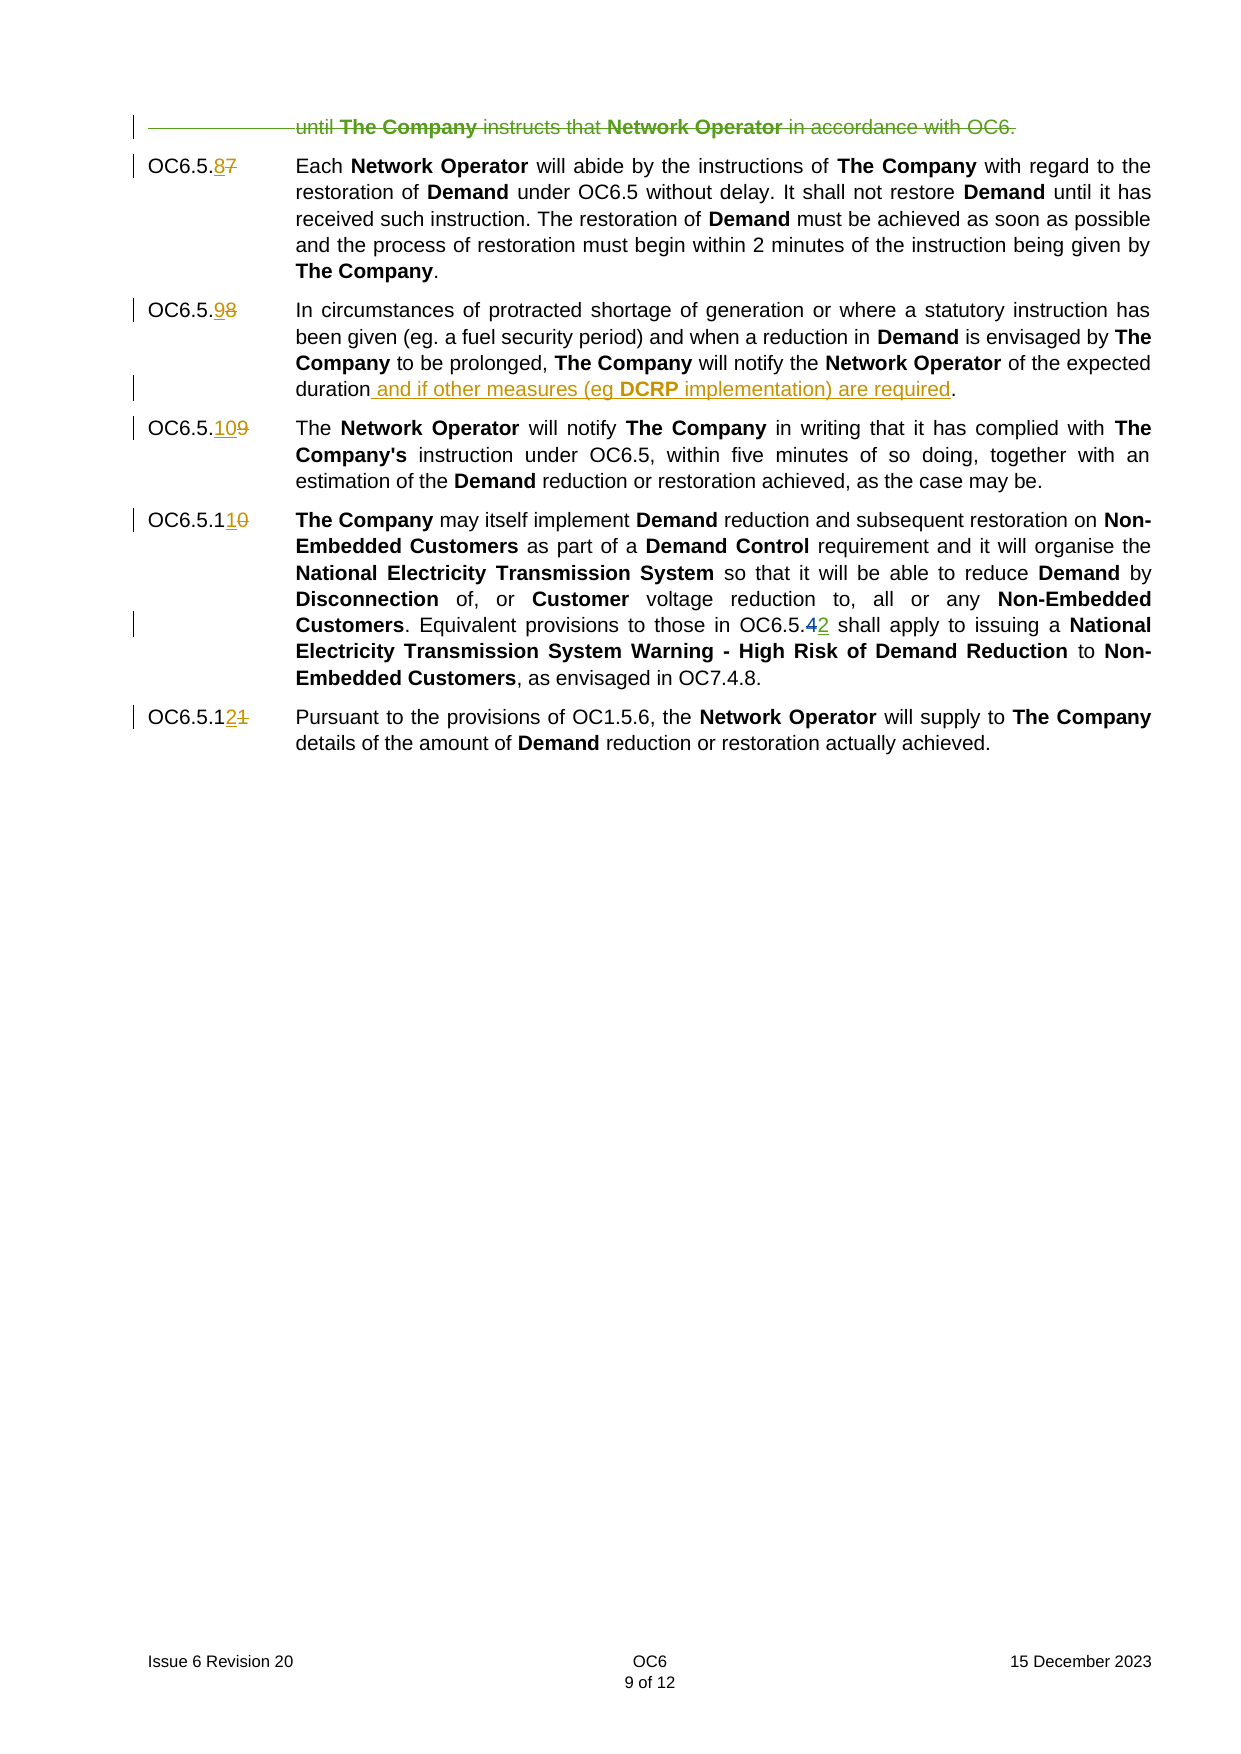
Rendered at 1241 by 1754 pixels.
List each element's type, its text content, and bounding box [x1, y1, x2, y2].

text OC6.5.1 The Company may itself implement Demand reduction and subsequent restoration on Non-Embedded Customers as part of a Demand Control requirement and it will organise the National Electricity Transmission System so that it will be able to reduce Demand by Disconnection of, or Customer voltage reduction to, all or any Non-Embedded Customers. Equivalent provisions to those in OC6.5. shall apply to issuing a National Electricity Transmission System Warning - High Risk of Demand Reduction to Non-Embedded Customers, as envisaged in OC7.4.8. [148, 508, 1152, 690]
text OC6.5.1 Pursuant to the provisions of OC1.5.6, the Network Operator will supply to The Company details of the amount of Demand reduction or restoration actually achieved. [148, 704, 1152, 755]
text OC6.5. Each Network Operator will abide by the instructions of The Company with regard to the restoration of Demand under OC6.5 without delay. It shall not restore Demand until it has received such instruction. The restoration of Demand must be achieved as soon as possible and the process of restoration must begin within 2 minutes of the instruction being given by The Company. [148, 154, 1152, 283]
text OC6.5. The Network Operator will notify The Company in writing that it has complied with The Company's instruction under OC6.5, within five minutes of so doing, together with an estimation of the Demand reduction or restoration achieved, as the case may be. [148, 416, 1152, 493]
text OC6.5. In circumstances of protracted shortage of generation or where a statutory instruction has been given (eg. a fuel security period) and when a reduction in Demand is envisaged by The Company to be prolonged, The Company will notify the Network Operator of the expected duration. [148, 298, 1152, 401]
